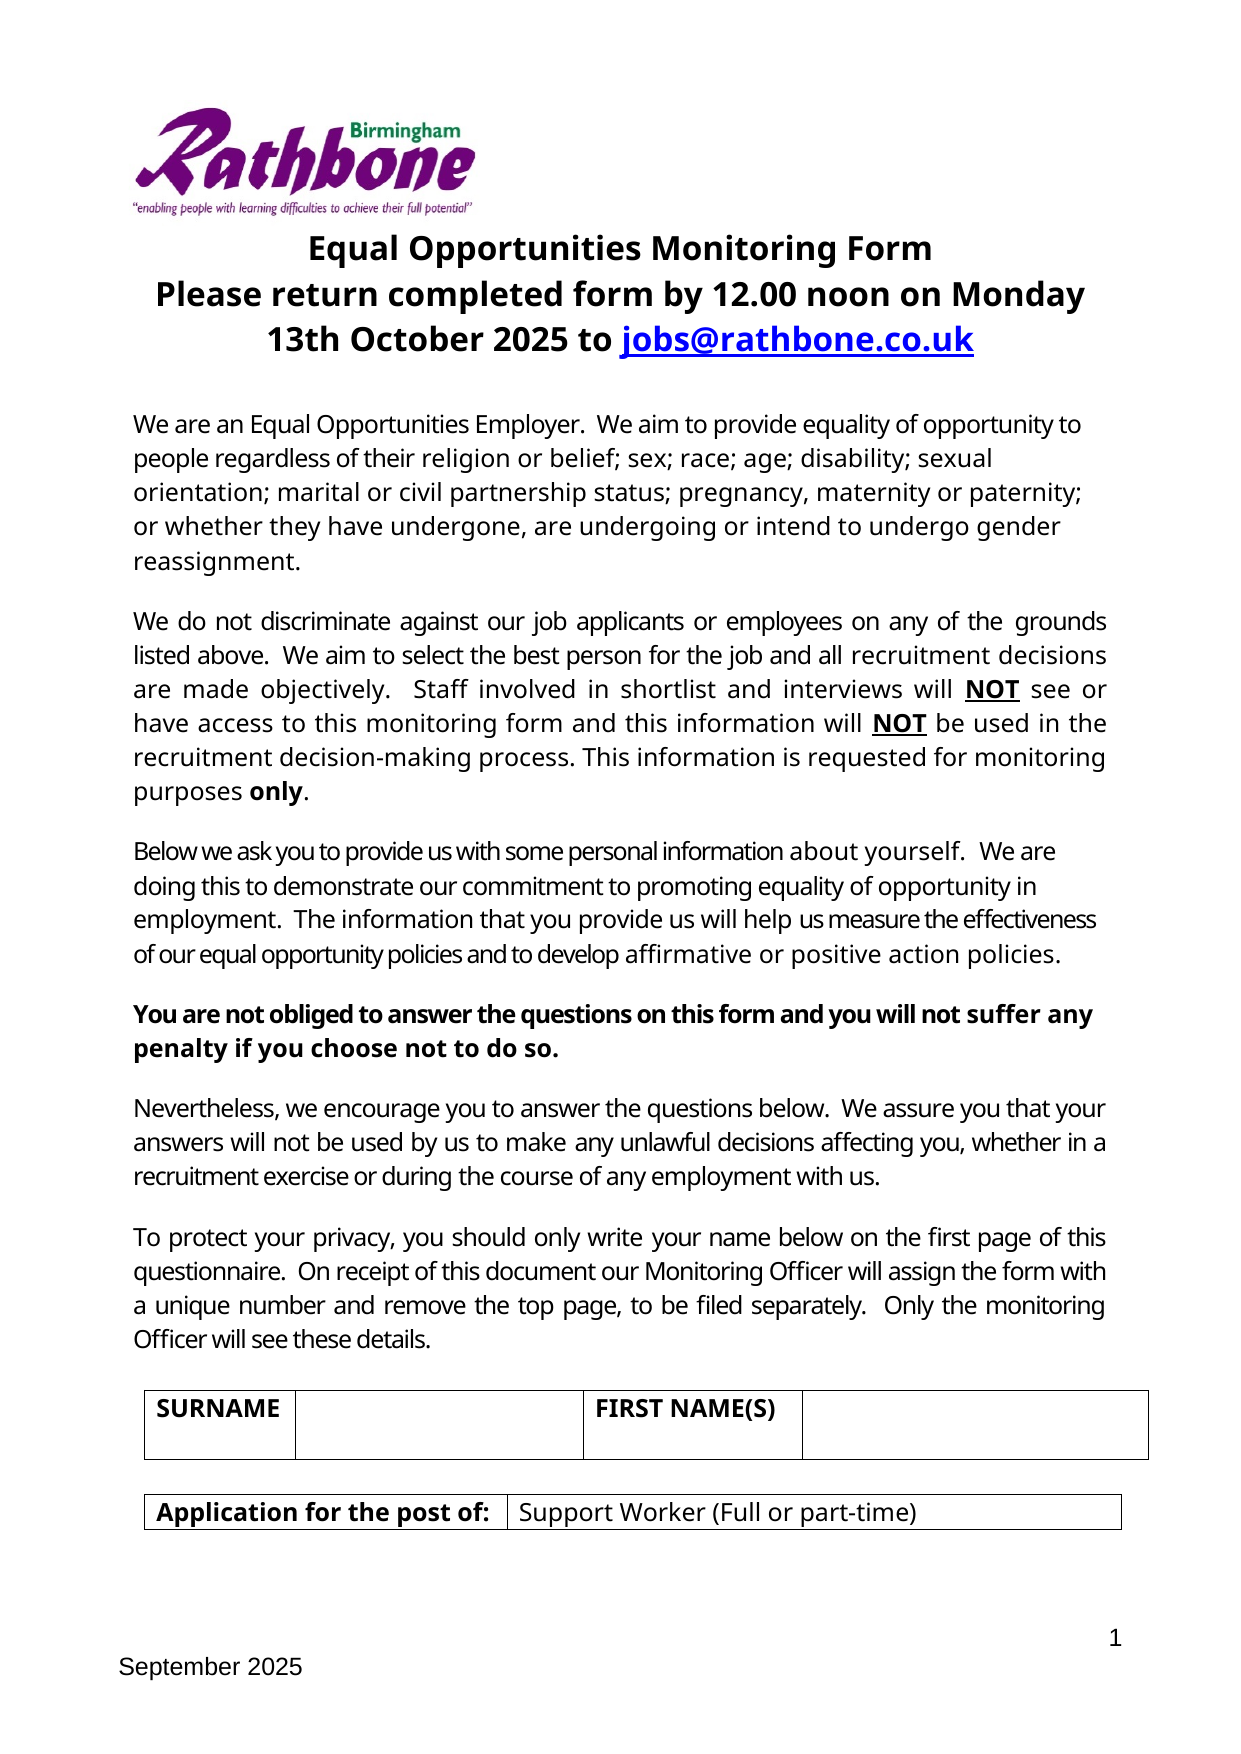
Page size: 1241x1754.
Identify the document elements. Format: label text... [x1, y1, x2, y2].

text Equal Opportunities Monitoring Form [118, 225, 1122, 271]
text We are an Equal Opportunities Employer. We aim to provide equality of opportunity to [133, 407, 1122, 441]
table_header Application for the post of: [145, 1495, 507, 1529]
text Nevertheless, we encourage you to answer the questions below. We assure you that your answers will not be used by us to make any unlawful decisions affecting you, whether in a recruitment exercise or during the course of any employment with us. [133, 1091, 1107, 1193]
text You are not obliged to answer the questions on this form and you will not suffer any penalty if you choose not to do so. [133, 997, 1107, 1065]
table_header [296, 1391, 583, 1459]
table_header FIRST NAME(S) [584, 1391, 802, 1459]
text To protect your privacy, you should only write your name below on the first page of this questionnaire. On receipt of this document our Monitoring Officer will assign the form with a unique number and remove the top page, to be filed separately. Only the monitoring Officer will see these details. [133, 1219, 1107, 1356]
picture [118, 100, 495, 226]
text Below we ask you to provide us with some personal information about yourself. We are doing this to demonstrate our commitment to promoting equality of opportunity in employment. The information that you provide us will help us measure the effectiveness of our equal opportunity policies and to develop affirmative or positive action policies. [133, 834, 1107, 970]
table_header SURNAME [145, 1391, 295, 1459]
text reassignment. [133, 543, 1122, 577]
text or whether they have undergone, are undergoing or intend to undergo gender [133, 509, 1122, 543]
table_header Support Worker (Full or part-time) [508, 1495, 1121, 1529]
text orientation; marital or civil partnership status; pregnancy, maternity or paternity; [133, 475, 1122, 509]
text people regardless of their religion or belief; sex; race; age; disability; sexual [133, 441, 1122, 475]
text Please return completed form by 12.00 noon on Monday 13th October 2025 to jobs@rathbone.co.uk [118, 271, 1122, 361]
text We do not discriminate against our job applicants or employees on any of the grounds listed above. We aim to select the best person for the job and all recruitment decisions are made objectively. Staff involved in shortlist and interviews will NOT see or have access to this monitoring form and this information will NOT be used in the recruitment decision-making process. This information is requested for monitoring purposes only. [133, 603, 1107, 808]
table_header [803, 1391, 1148, 1459]
